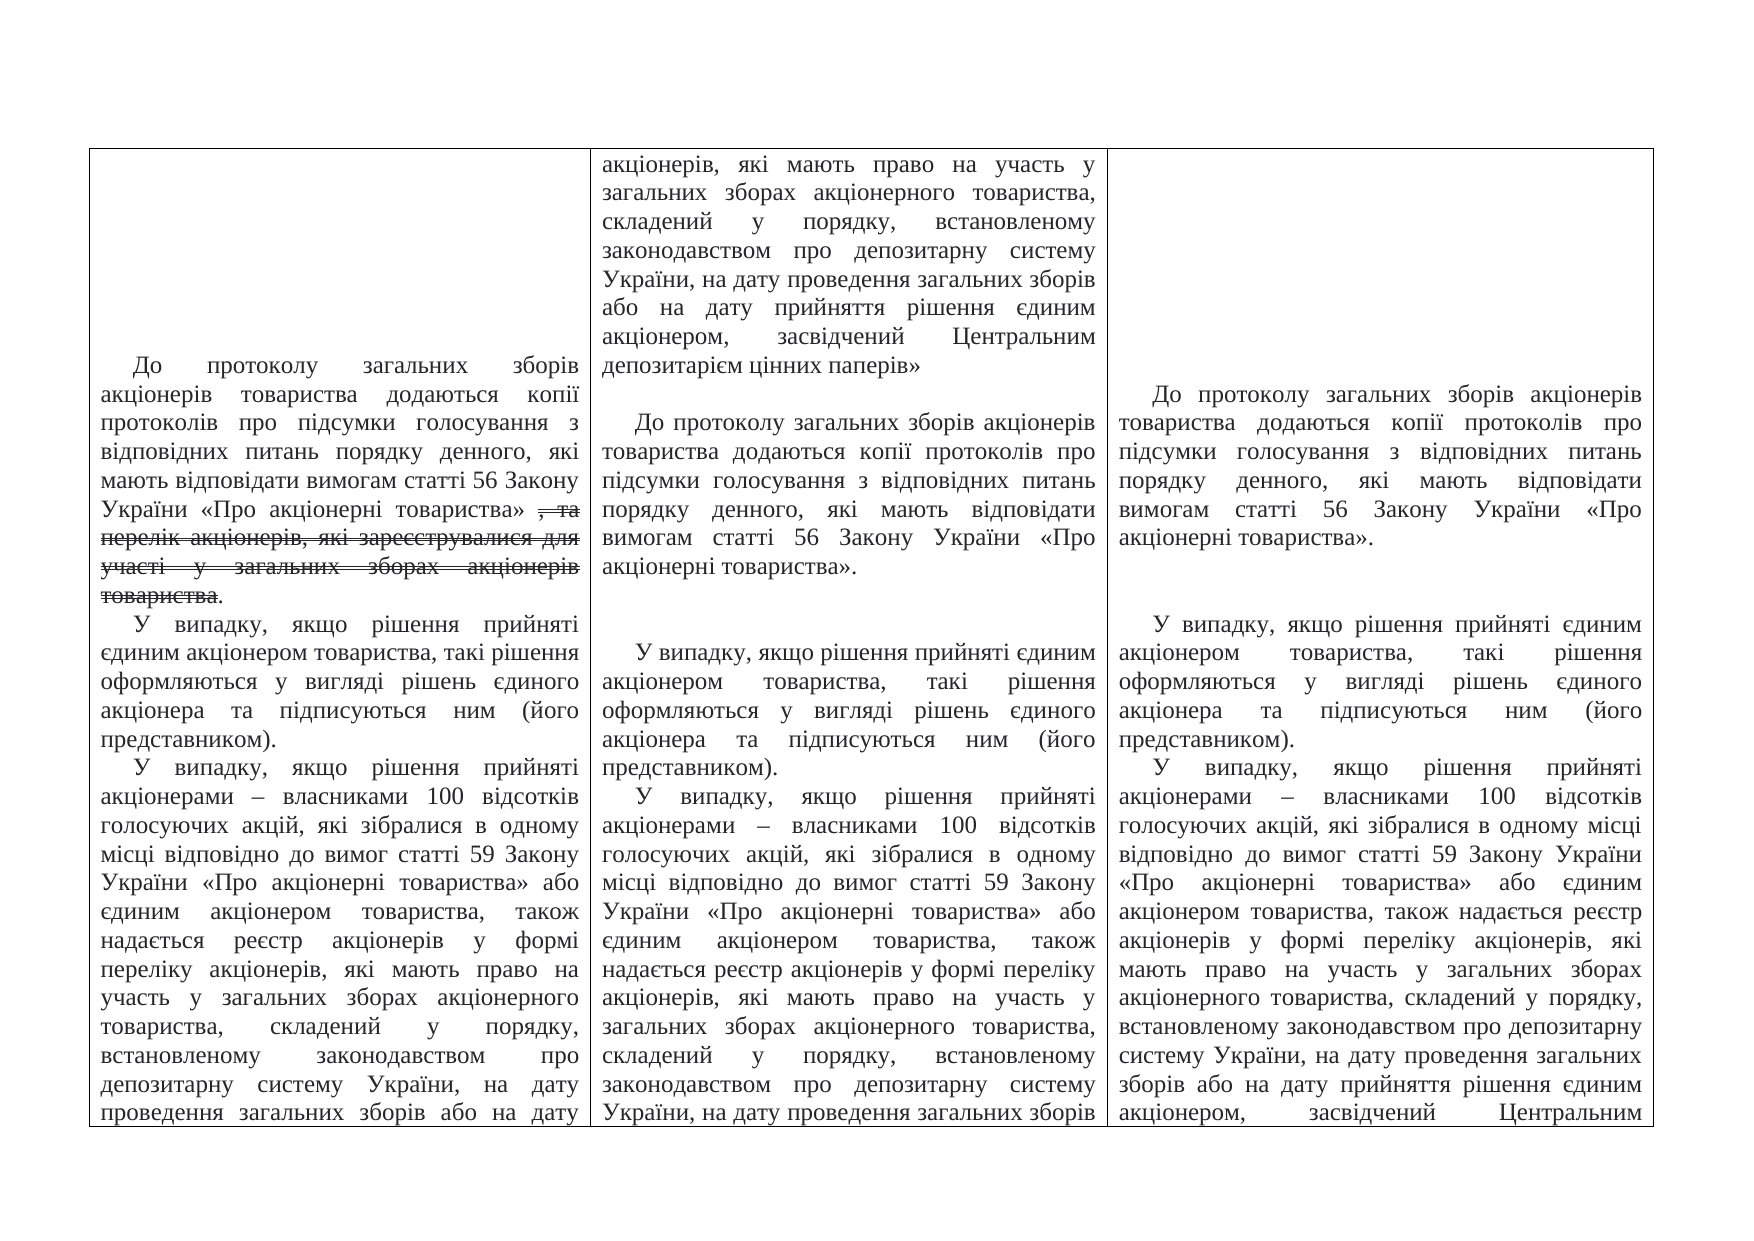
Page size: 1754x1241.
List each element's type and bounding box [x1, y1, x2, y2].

table_cell [90, 149, 590, 1126]
table_cell [591, 149, 1107, 1126]
table_cell [1108, 149, 1653, 1126]
